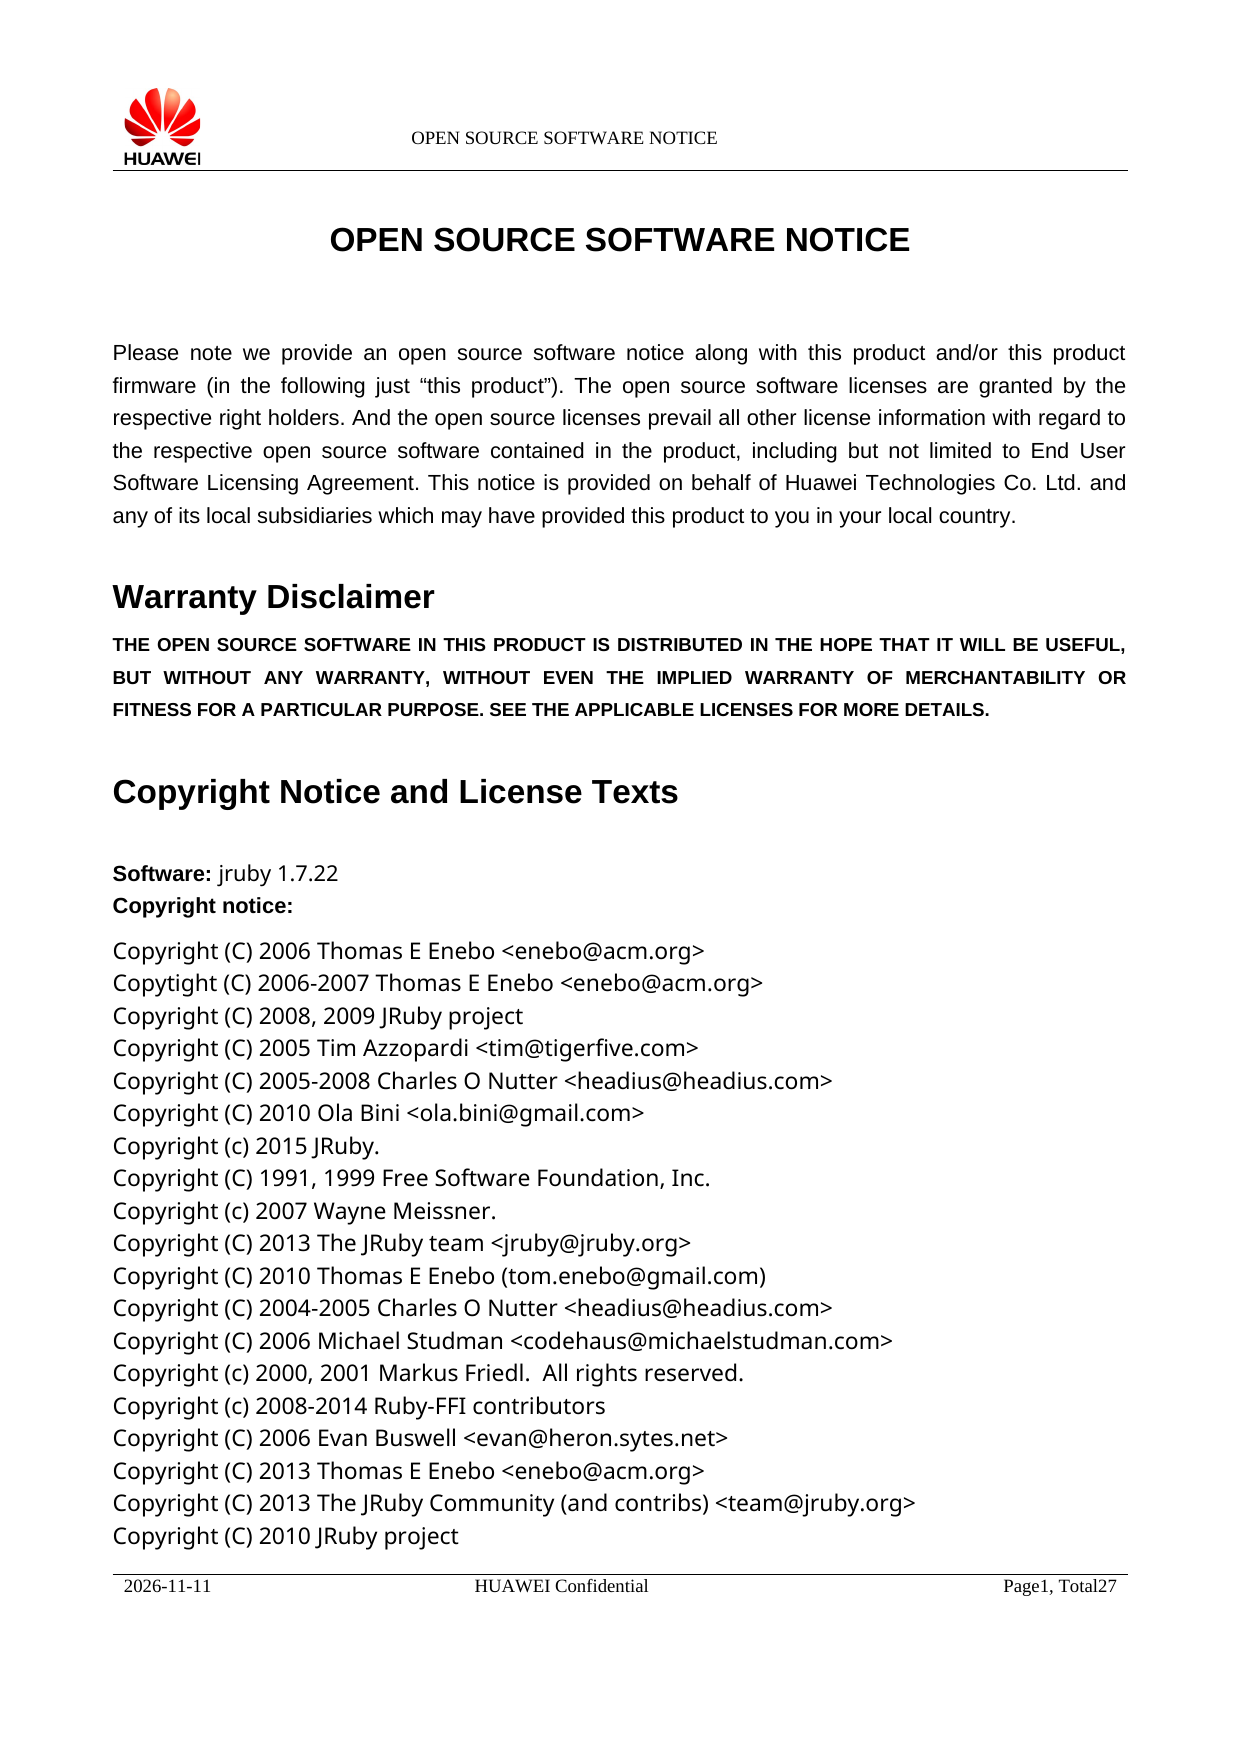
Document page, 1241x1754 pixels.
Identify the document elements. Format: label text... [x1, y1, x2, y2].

picture [124, 88, 201, 165]
text The open source software in this product is distributed in the hope that it will be useful, but WITHOUT ANY WARRANTY, without even the implied warranty of MERCHANTABILITY or FITNESS FOR A PARTICULAR PURPOSE. See the applicable licenses for more details. [112, 629, 1128, 726]
text Copyright Notice and License Texts [112, 759, 1128, 824]
text Please note we provide an open source software notice along with this product and/or this product firmware (in the following just “this product”). The open source software licenses are granted by the respective right holders. And the open source licenses prevail all other license information with regard to the respective open source software contained in the product, including but not limited to End User Software Licensing Agreement. This notice is provided on behalf of Huawei Technologies Co. Ltd. and any of its local subsidiaries which may have provided this product to you in your local country. [112, 336, 1128, 531]
text Copyright notice: [112, 889, 1128, 921]
title Software: jruby 1.7.22 [112, 856, 1128, 889]
text OPEN SOURCE SOFTWARE NOTICE [112, 206, 1128, 271]
text Warranty Disclaimer [112, 564, 1128, 629]
